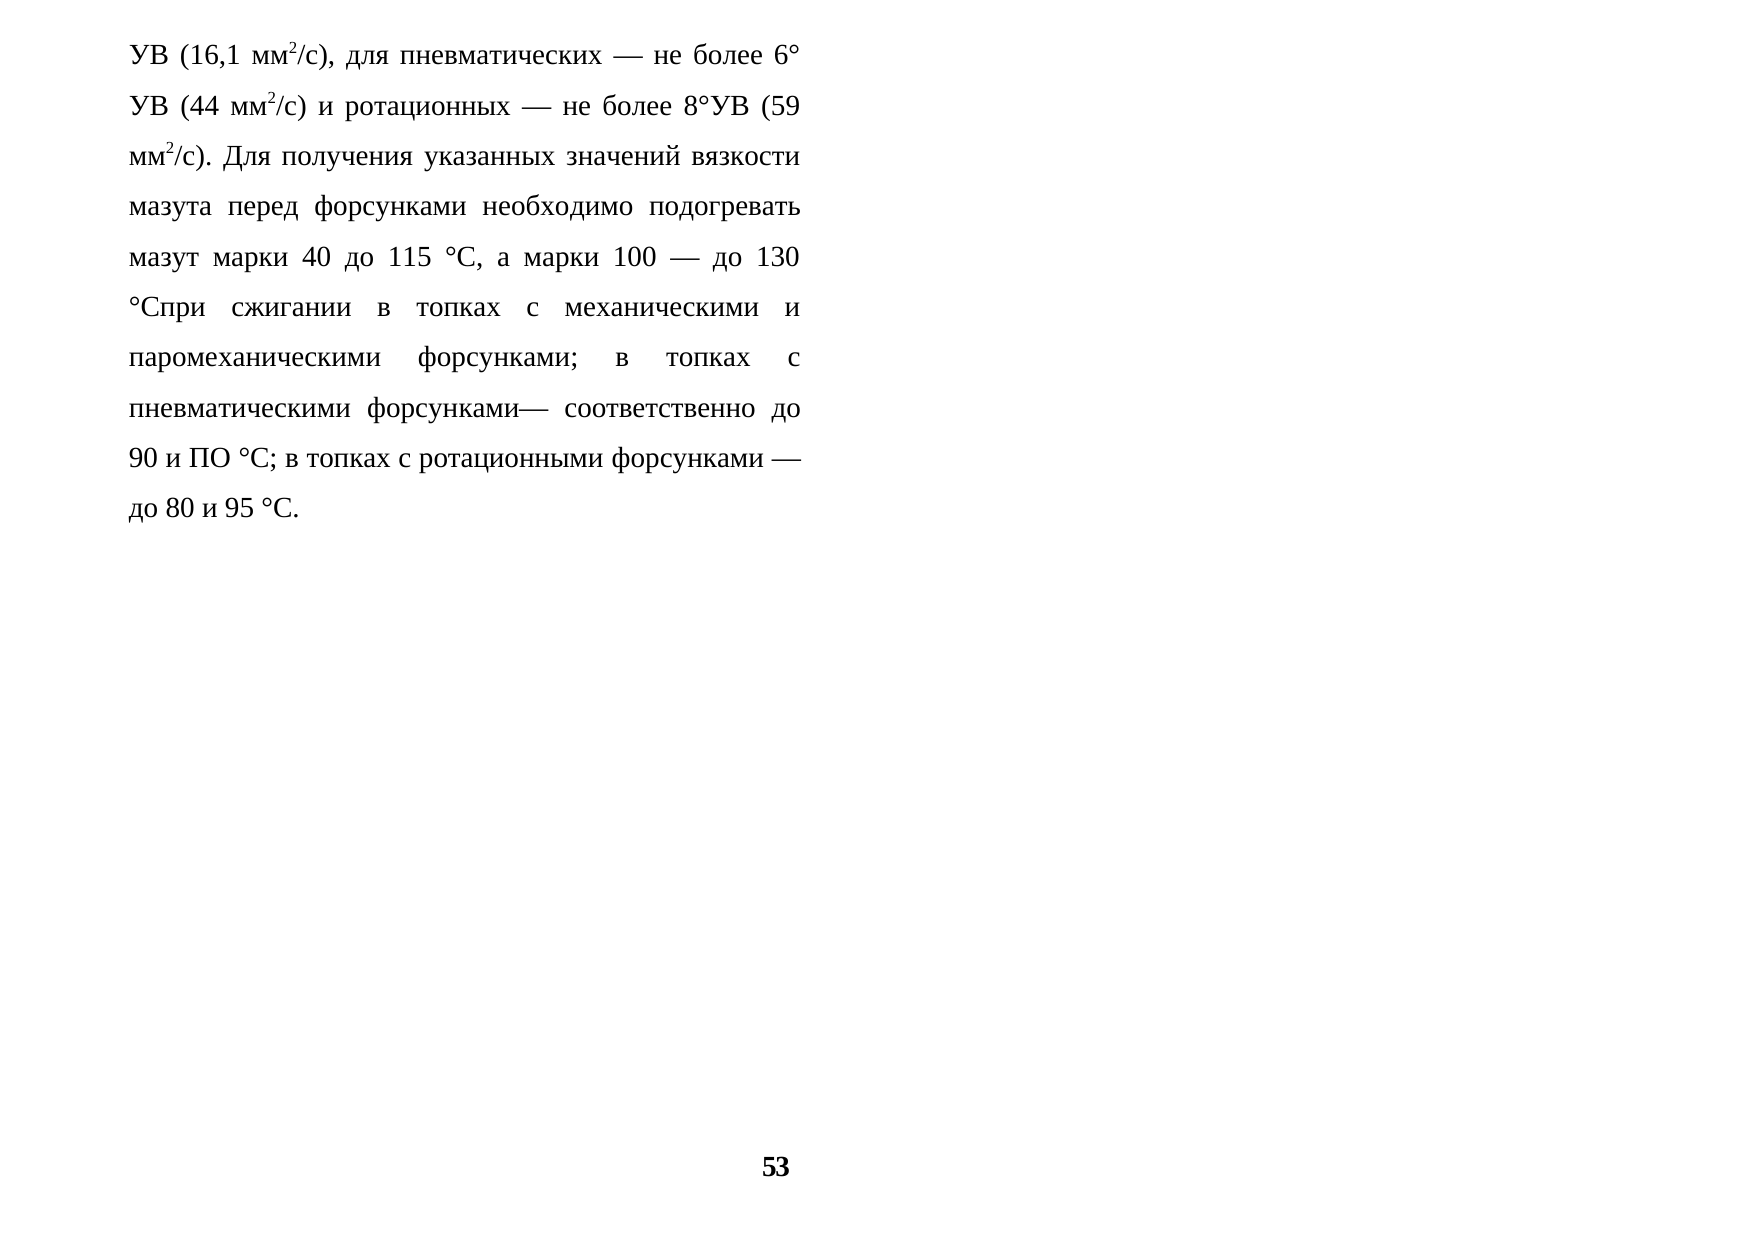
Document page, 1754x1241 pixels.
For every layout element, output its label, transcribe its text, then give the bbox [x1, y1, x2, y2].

text 53 [129, 1149, 791, 1182]
